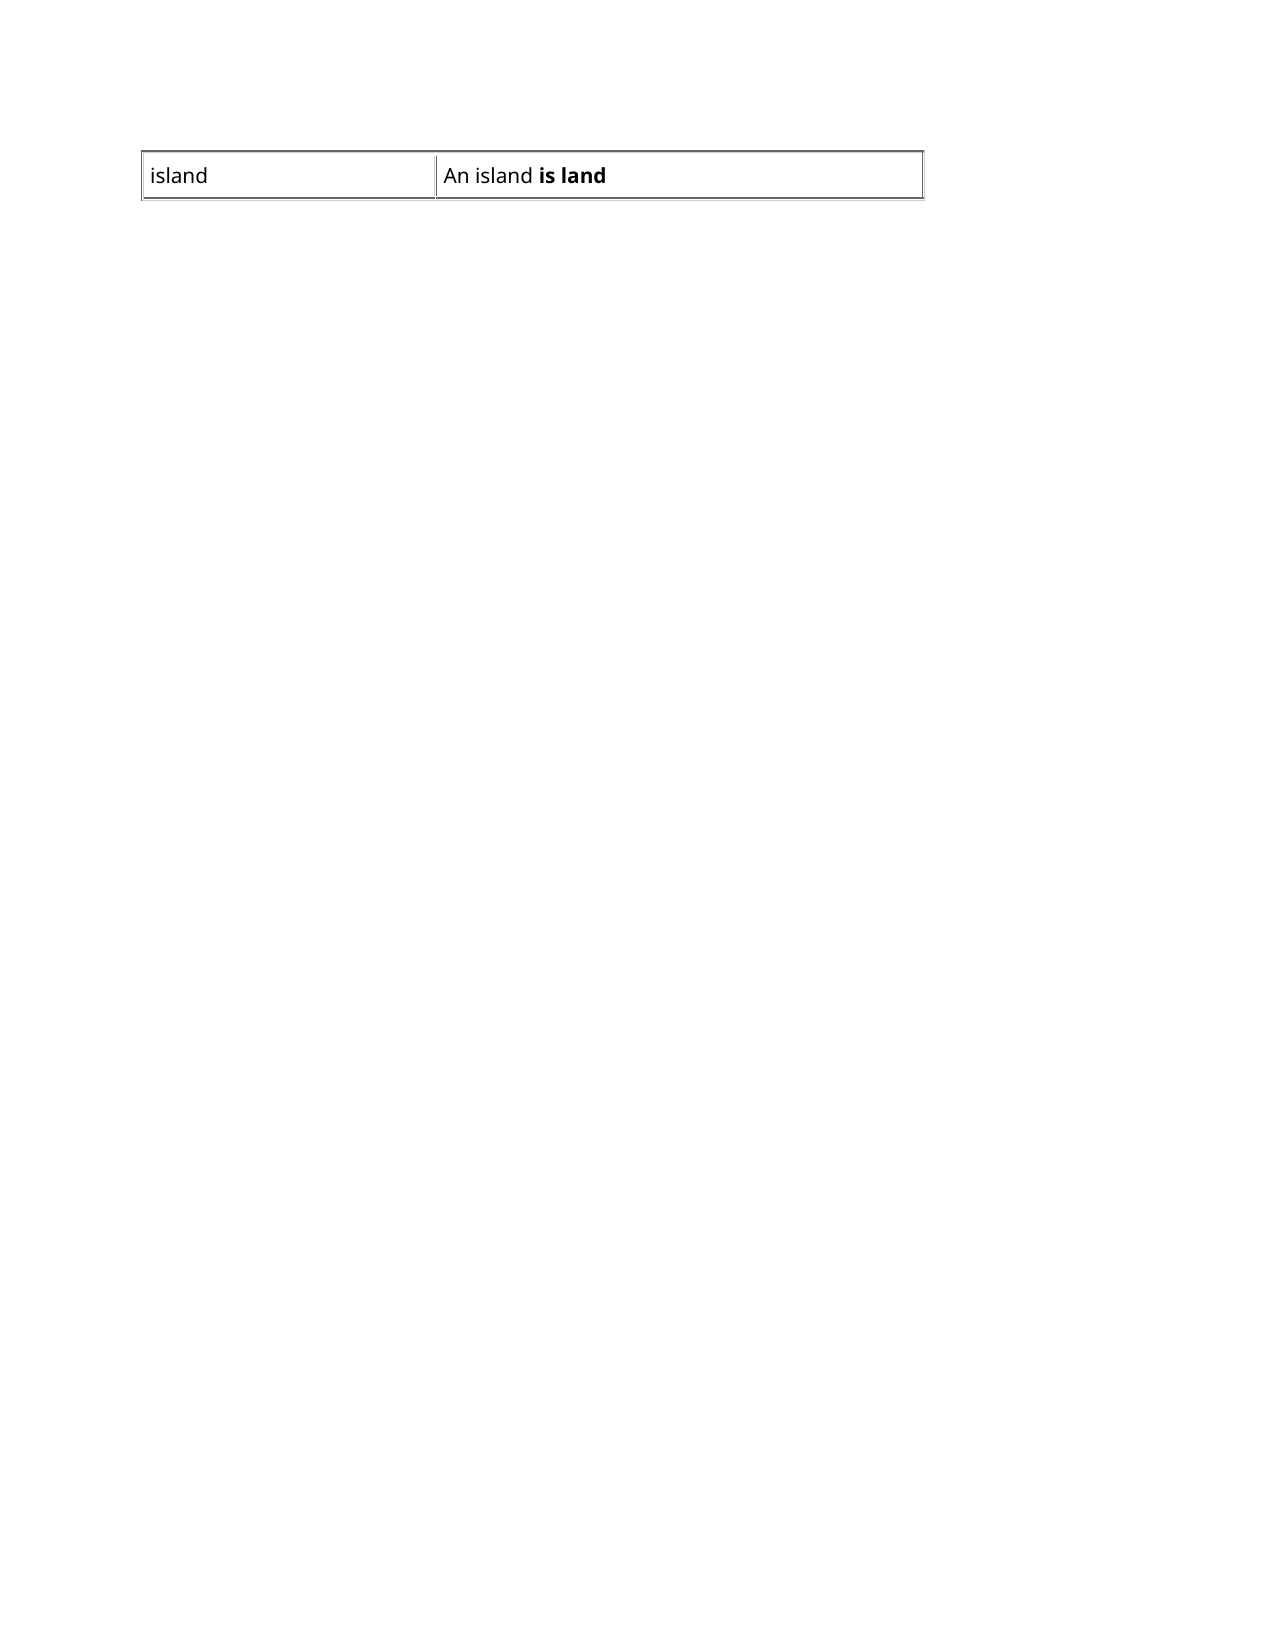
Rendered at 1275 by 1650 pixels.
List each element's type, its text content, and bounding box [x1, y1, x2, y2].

table_cell island [144, 153, 436, 197]
table_cell An island is land [436, 153, 922, 197]
